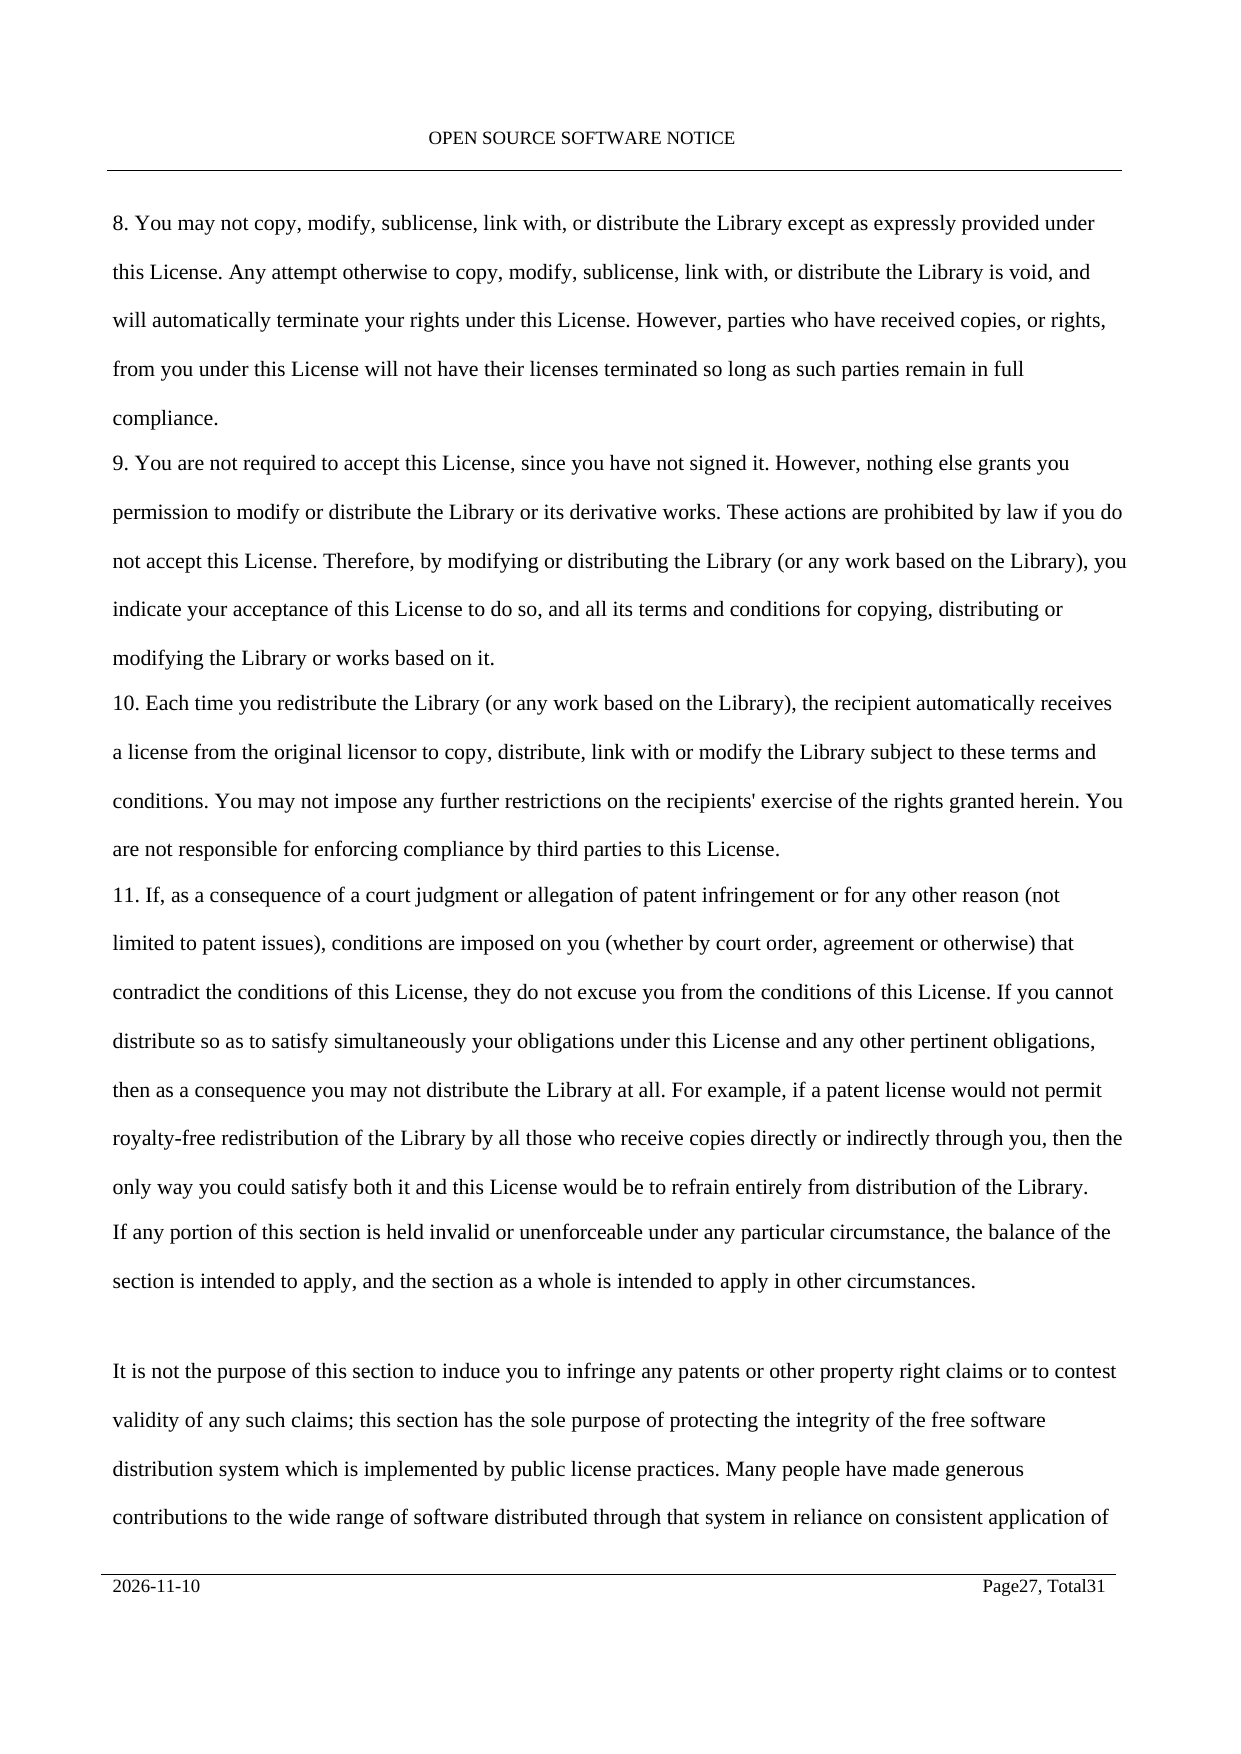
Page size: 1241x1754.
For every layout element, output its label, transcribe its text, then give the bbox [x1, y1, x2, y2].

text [112, 1354, 1128, 1533]
text 9. You are not required to accept this License, since you have not signed it. However, nothing else grants you permission to modify or distribute the Library or its derivative works. These actions are prohibited by law if you do not accept this License. Therefore, by modifying or distributing the Library (or any work based on the Library), you indicate your acceptance of this License to do so, and all its terms and conditions for copying, distributing or modifying the Library or works based on it. [112, 446, 1128, 674]
text 11. If, as a consequence of a court judgment or allegation of patent infringement or for any other reason (not limited to patent issues), conditions are imposed on you (whether by court order, agreement or otherwise) that contradict the conditions of this License, they do not excuse you from the conditions of this License. If you cannot distribute so as to satisfy simultaneously your obligations under this License and any other pertinent obligations, then as a consequence you may not distribute the Library at all. For example, if a patent license would not permit royalty-free redistribution of the Library by all those who receive copies directly or indirectly through you, then the only way you could satisfy both it and this License would be to refrain entirely from distribution of the Library. [112, 878, 1128, 1203]
text If any portion of this section is held invalid or unenforceable under any particular circumstance, the balance of the section is intended to apply, and the section as a whole is intended to apply in other circumstances. [112, 1216, 1128, 1297]
text 8. You may not copy, modify, sublicense, link with, or distribute the Library except as expressly provided under this License. Any attempt otherwise to copy, modify, sublicense, link with, or distribute the Library is void, and will automatically terminate your rights under this License. However, parties who have received copies, or rights, from you under this License will not have their licenses terminated so long as such parties remain in full compliance. [112, 206, 1128, 434]
text 10. Each time you redistribute the Library (or any work based on the Library), the recipient automatically receives a license from the original licensor to copy, distribute, link with or modify the Library subject to these terms and conditions. You may not impose any further restrictions on the recipients' exercise of the rights granted herein. You are not responsible for enforcing compliance by third parties to this License. [112, 687, 1128, 865]
